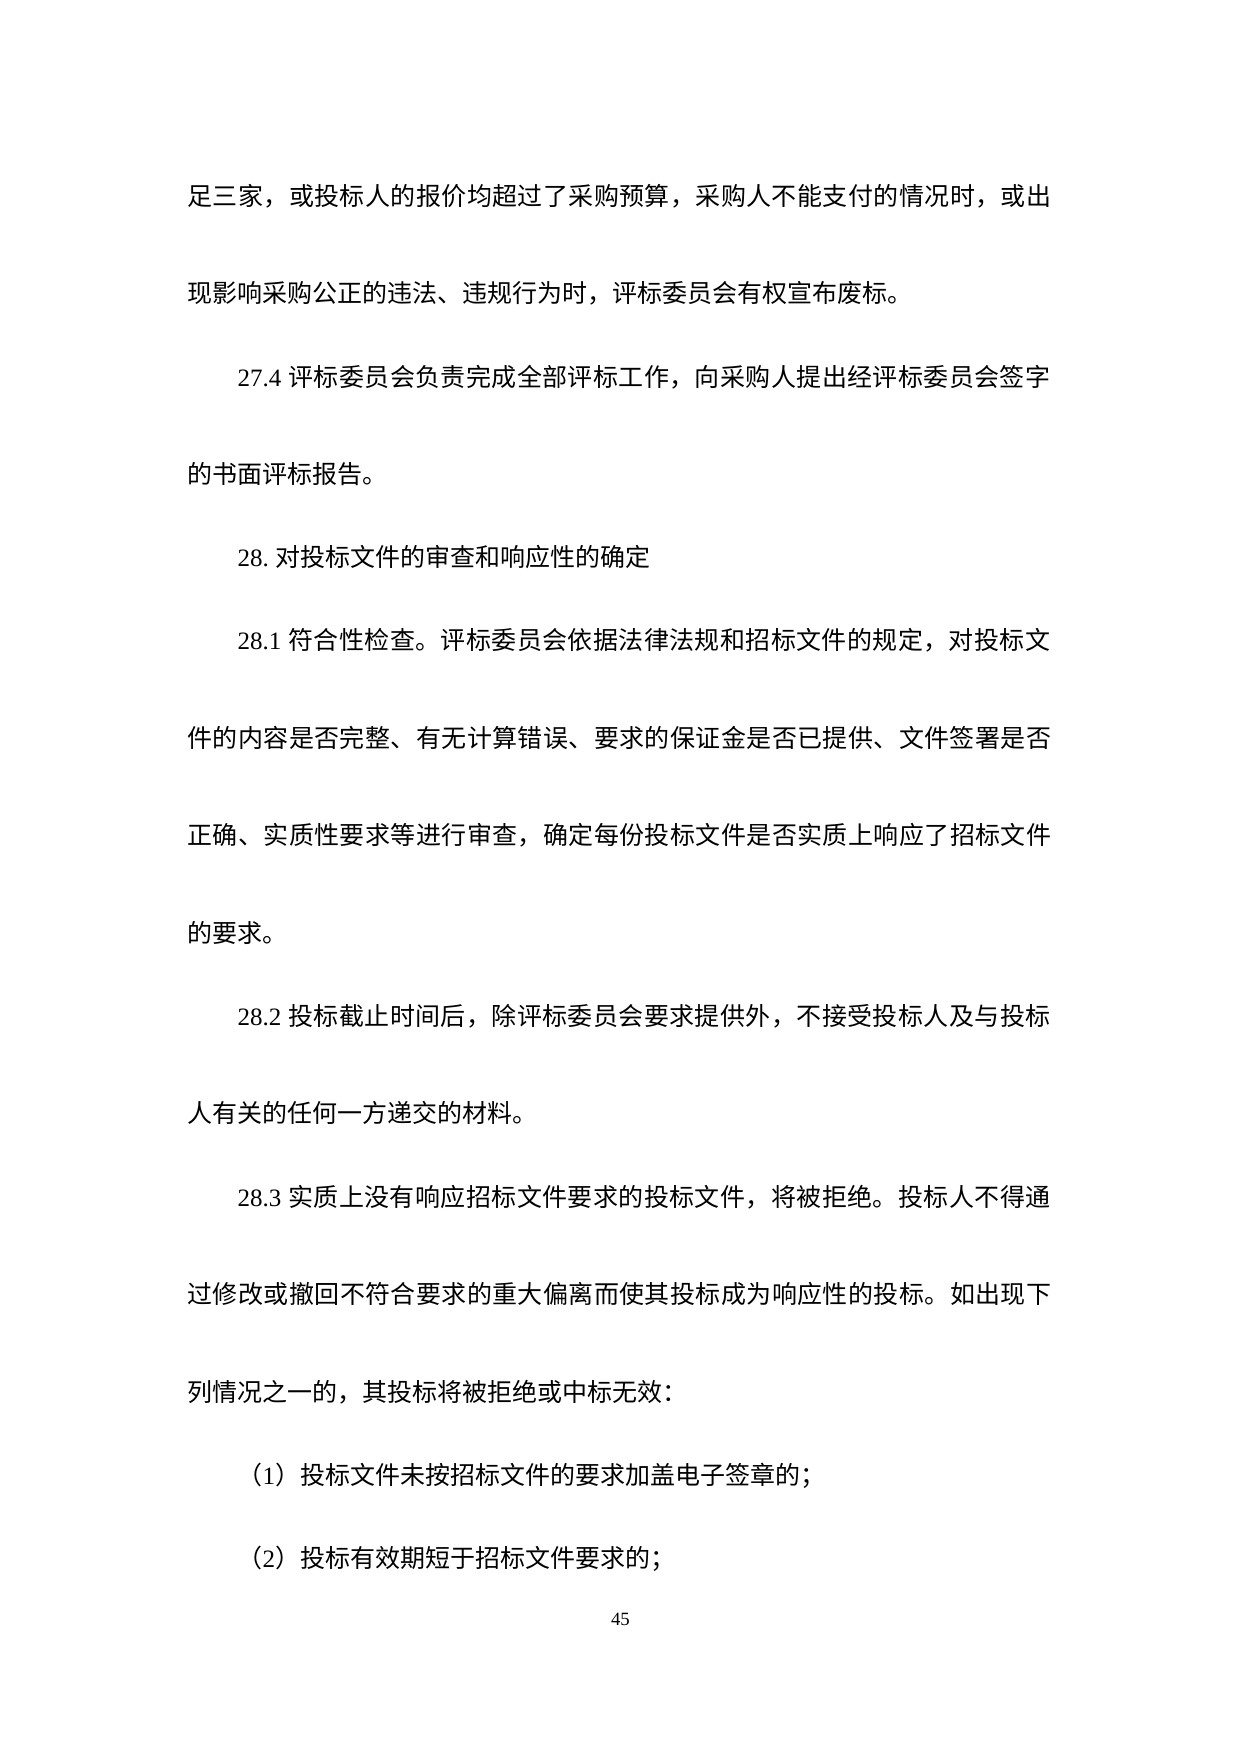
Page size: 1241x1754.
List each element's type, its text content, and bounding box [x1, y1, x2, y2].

text 28.3 实质上没有响应招标文件要求的投标文件，将被拒绝。投标人不得通过修改或撤回不符合要求的重大偏离而使其投标成为响应性的投标。如出现下列情况之一的，其投标将被拒绝或中标无效： [187, 1163, 1053, 1423]
text （2）投标有效期短于招标文件要求的； [187, 1524, 1053, 1589]
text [187, 162, 1053, 324]
text 28.1 符合性检查。评标委员会依据法律法规和招标文件的规定，对投标文件的内容是否完整、有无计算错误、要求的保证金是否已提供、文件签署是否正确、实质性要求等进行审查，确定每份投标文件是否实质上响应了招标文件的要求。 [187, 606, 1053, 964]
text 28. 对投标文件的审查和响应性的确定 [187, 523, 1053, 588]
text （1）投标文件未按招标文件的要求加盖电子签章的； [187, 1441, 1053, 1506]
text 27.4 评标委员会负责完成全部评标工作，向采购人提出经评标委员会签字的书面评标报告。 [187, 343, 1053, 505]
text 28.2 投标截止时间后，除评标委员会要求提供外，不接受投标人及与投标人有关的任何一方递交的材料。 [187, 982, 1053, 1144]
